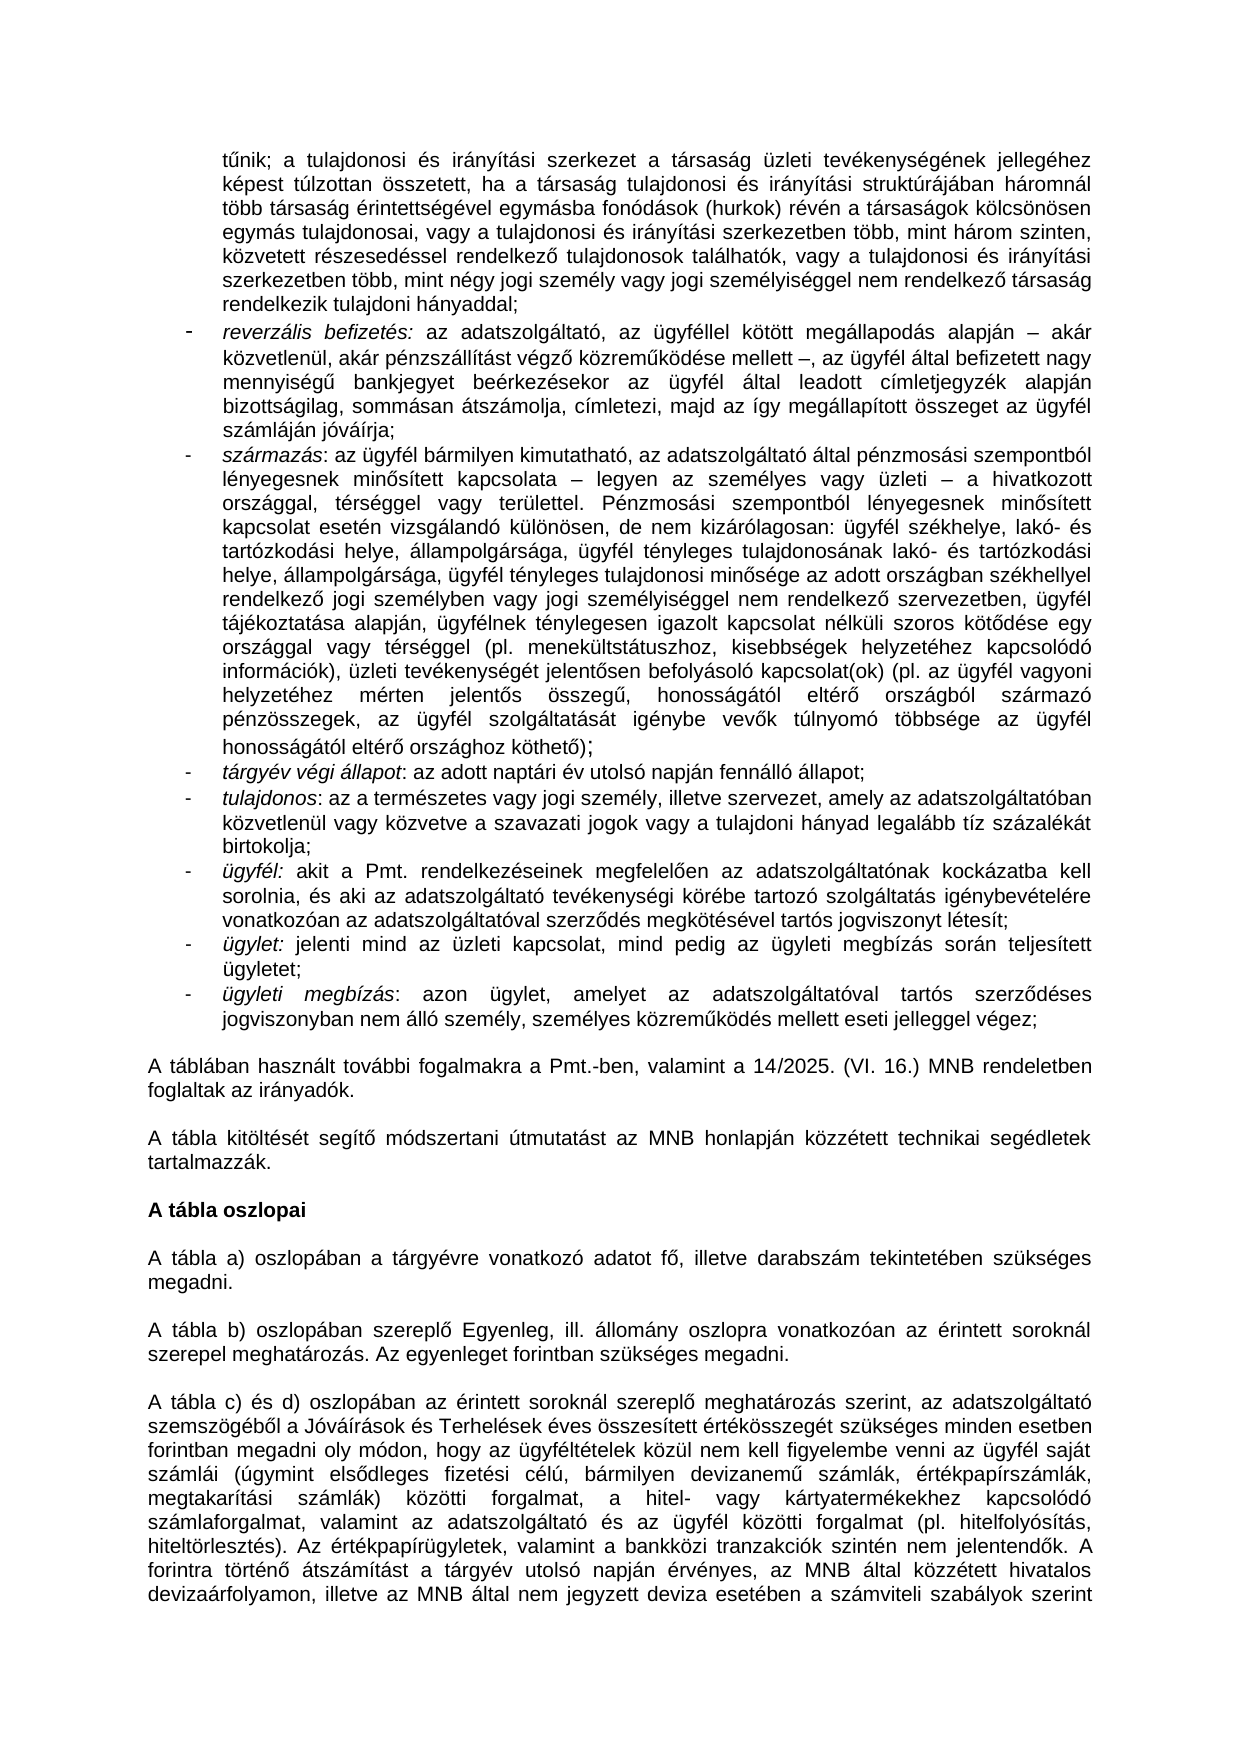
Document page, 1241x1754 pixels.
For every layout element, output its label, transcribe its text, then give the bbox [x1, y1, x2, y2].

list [185, 148, 1093, 316]
list ügyfél: akit a Pmt. rendelkezéseinek megfelelően az adatszolgáltatónak kockázatba kell sorolnia, és aki az adatszolgáltató tevékenységi körébe tartozó szolgáltatás igénybevételére vonatkozóan az adatszolgáltatóval szerződés megkötésével tartós jogviszonyt létesít; [185, 858, 1093, 932]
text A tábla b) oszlopában szereplő Egyenleg, ill. állomány oszlopra vonatkozóan az érintett soroknál szerepel meghatározás. Az egyenleget forintban szükséges megadni. [148, 1318, 1093, 1366]
list ügyleti megbízás: azon ügylet, amelyet az adatszolgáltatóval tartós szerződéses jogviszonyban nem álló személy, személyes közreműködés mellett eseti jelleggel végez; [185, 981, 1093, 1030]
list ügylet: jelenti mind az üzleti kapcsolat, mind pedig az ügyleti megbízás során teljesített ügyletet; [185, 932, 1093, 981]
text A tábla oszlopai [148, 1198, 1093, 1222]
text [148, 1390, 1093, 1605]
text A tábla kitöltését segítő módszertani útmutatást az MNB honlapján közzétett technikai segédletek tartalmazzák. [148, 1126, 1093, 1174]
list reverzális befizetés: az adatszolgáltató, az ügyféllel kötött megállapodás alapján – akár közvetlenül, akár pénzszállítást végző közreműködése mellett –, az ügyfél által befizetett nagy mennyiségű bankjegyet beérkezésekor az ügyfél által leadott címletjegyzék alapján bizottságilag, sommásan átszámolja, címletezi, majd az így megállapított összeget az ügyfél számláján jóváírja; [185, 316, 1093, 442]
text A táblában használt további fogalmakra a Pmt.-ben, valamint a 14/2025. (VI. 16.) MNB rendeletben foglaltak az irányadók. [148, 1054, 1093, 1102]
list származás: az ügyfél bármilyen kimutatható, az adatszolgáltató által pénzmosási szempontból lényegesnek minősített kapcsolata – legyen az személyes vagy üzleti – a hivatkozott országgal, térséggel vagy területtel. Pénzmosási szempontból lényegesnek minősített kapcsolat esetén vizsgálandó különösen, de nem kizárólagosan: ügyfél székhelye, lakó- és tartózkodási helye, állampolgársága, ügyfél tényleges tulajdonosának lakó- és tartózkodási helye, állampolgársága, ügyfél tényleges tulajdonosi minősége az adott országban székhellyel rendelkező jogi személyben vagy jogi személyiséggel nem rendelkező szervezetben, ügyfél tájékoztatása alapján, ügyfélnek ténylegesen igazolt kapcsolat nélküli szoros kötődése egy országgal vagy térséggel (pl. menekültstátuszhoz, kisebbségek helyzetéhez kapcsolódó információk), üzleti tevékenységét jelentősen befolyásoló kapcsolat(ok) (pl. az ügyfél vagyoni helyzetéhez mérten jelentős összegű, honosságától eltérő országból származó pénzösszegek, az ügyfél szolgáltatását igénybe vevők túlnyomó többsége az ügyfél honosságától eltérő országhoz köthető); [185, 442, 1093, 759]
list tárgyév végi állapot: az adott naptári év utolsó napján fennálló állapot; [185, 759, 1093, 785]
text A tábla a) oszlopában a tárgyévre vonatkozó adatot fő, illetve darabszám tekintetében szükséges megadni. [148, 1246, 1093, 1294]
list tulajdonos: az a természetes vagy jogi személy, illetve szervezet, amely az adatszolgáltatóban közvetlenül vagy közvetve a szavazati jogok vagy a tulajdoni hányad legalább tíz százalékát birtokolja; [185, 785, 1093, 858]
